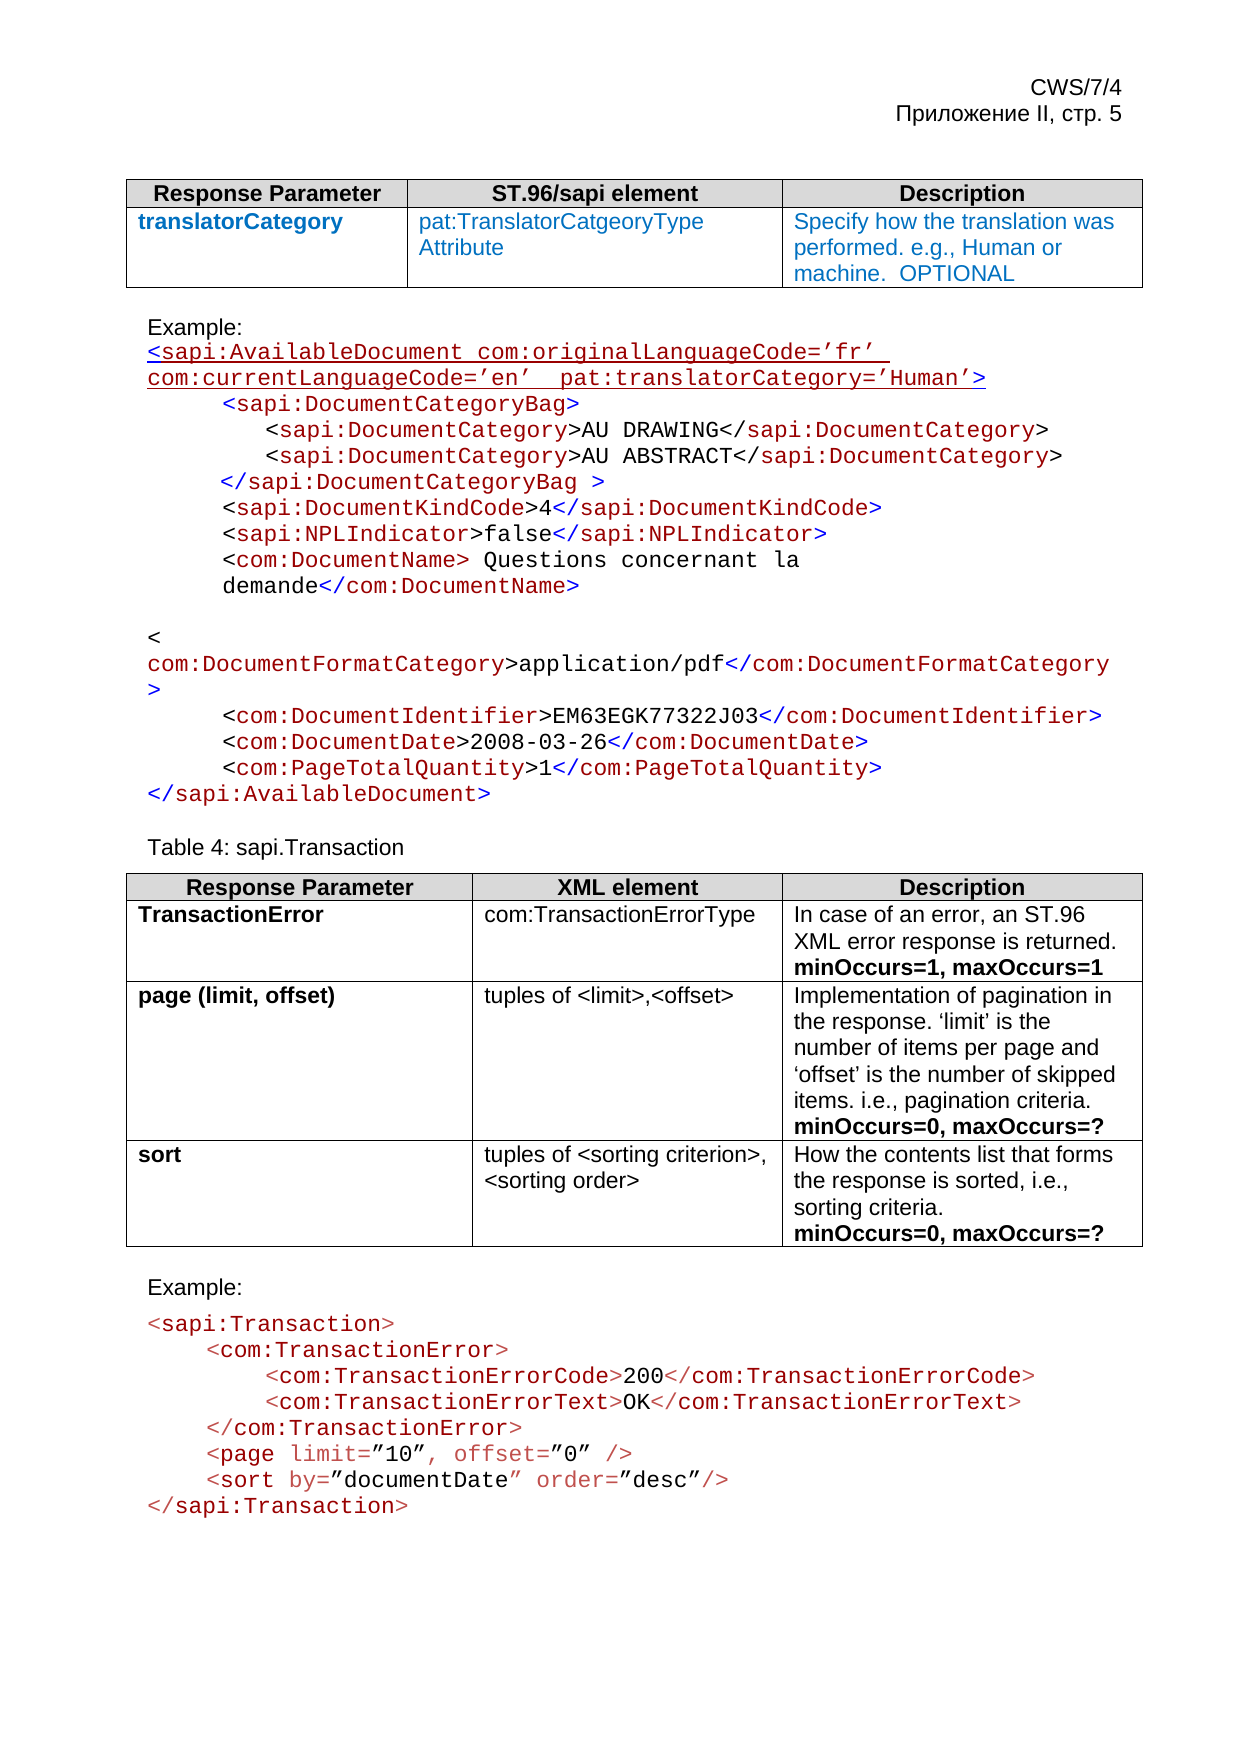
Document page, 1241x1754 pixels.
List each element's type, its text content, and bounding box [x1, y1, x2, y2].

text <sapi:DocumentCategory>AU DRAWING</sapi:DocumentCategory> [222, 418, 1122, 444]
text <com:DocumentFormatCategory>application/pdf</com:DocumentFormatCategory> [147, 600, 1122, 704]
text <com:DocumentName> Questions concernant la demande</com:DocumentName> [222, 548, 1122, 600]
table_header Description [783, 874, 1142, 900]
text Example: [147, 314, 1122, 341]
table_cell How the contents list that forms the response is sorted, i.e., sorting criteria. minOccurs=0, maxOccurs=? [783, 1141, 1142, 1246]
table_header ST.96/sapi element [408, 180, 782, 207]
text Table 4: sapi.Transaction [147, 834, 1122, 861]
table_cell com:TransactionErrorType [473, 901, 782, 981]
text <sapi:DocumentCategoryBag> [222, 392, 1122, 418]
table_header Response Parameter [127, 874, 472, 900]
text <sapi:Transaction> [147, 1312, 1122, 1338]
table_cell pat:TranslatorCatgeoryType Attribute [408, 208, 782, 287]
table_cell translatorCategory [127, 208, 407, 287]
text </sapi:AvailableDocument> [147, 782, 1122, 808]
text <sort by=”documentDate” order=”desc”/> [147, 1468, 1122, 1494]
text </com:TransactionError> [147, 1416, 1122, 1442]
text <com:DocumentIdentifier>EM63EGK77322J03</com:DocumentIdentifier> [222, 704, 1122, 730]
table_cell Specify how the translation was performed. e.g., Human or machine. OPTIONAL [783, 208, 1142, 287]
text <com:PageTotalQuantity>1</com:PageTotalQuantity> [222, 756, 1122, 782]
text <sapi:DocumentKindCode>4</sapi:DocumentKindCode> [222, 496, 1122, 522]
text <sapi:DocumentCategory>AU ABSTRACT</sapi:DocumentCategory> [222, 444, 1122, 470]
table_cell tuples of <sorting criterion>, <sorting order> [473, 1141, 782, 1246]
table_header XML element [473, 874, 782, 900]
text <com:TransactionError> [147, 1338, 1122, 1364]
table_header Response Parameter [127, 180, 407, 207]
table_cell page (limit, offset) [127, 982, 472, 1140]
table_cell tuples of <limit>,<offset> [473, 982, 782, 1140]
text </sapi:DocumentCategoryBag > [147, 470, 1122, 496]
table_cell In case of an error, an ST.96 XML error response is returned. minOccurs=1, maxOccurs=1 [783, 901, 1142, 981]
table_cell sort [127, 1141, 472, 1246]
table_header Description [783, 180, 1142, 207]
text </sapi:Transaction> [147, 1494, 1122, 1520]
text <com:DocumentDate>2008-03-26</com:DocumentDate> [222, 730, 1122, 756]
text <sapi:AvailableDocument com:originalLanguageCode=’fr’ com:currentLanguageCode=’en’ pat:translatorCategory=’Human’> [147, 341, 1122, 392]
text <page limit=”10”, offset=”0” /> [147, 1442, 1122, 1468]
text <com:TransactionErrorCode>200</com:TransactionErrorCode> [147, 1364, 1122, 1390]
table_cell Implementation of pagination in the response. ‘limit’ is the number of items per page and ‘offset’ is the number of skipped items. i.e., pagination criteria. minOccurs=0, maxOccurs=? [783, 982, 1142, 1140]
text <sapi:NPLIndicator>false</sapi:NPLIndicator> [222, 522, 1122, 548]
table_cell TransactionError [127, 901, 472, 981]
text Example: [147, 1273, 1122, 1300]
text <com:TransactionErrorText>OK</com:TransactionErrorText> [206, 1390, 1122, 1416]
